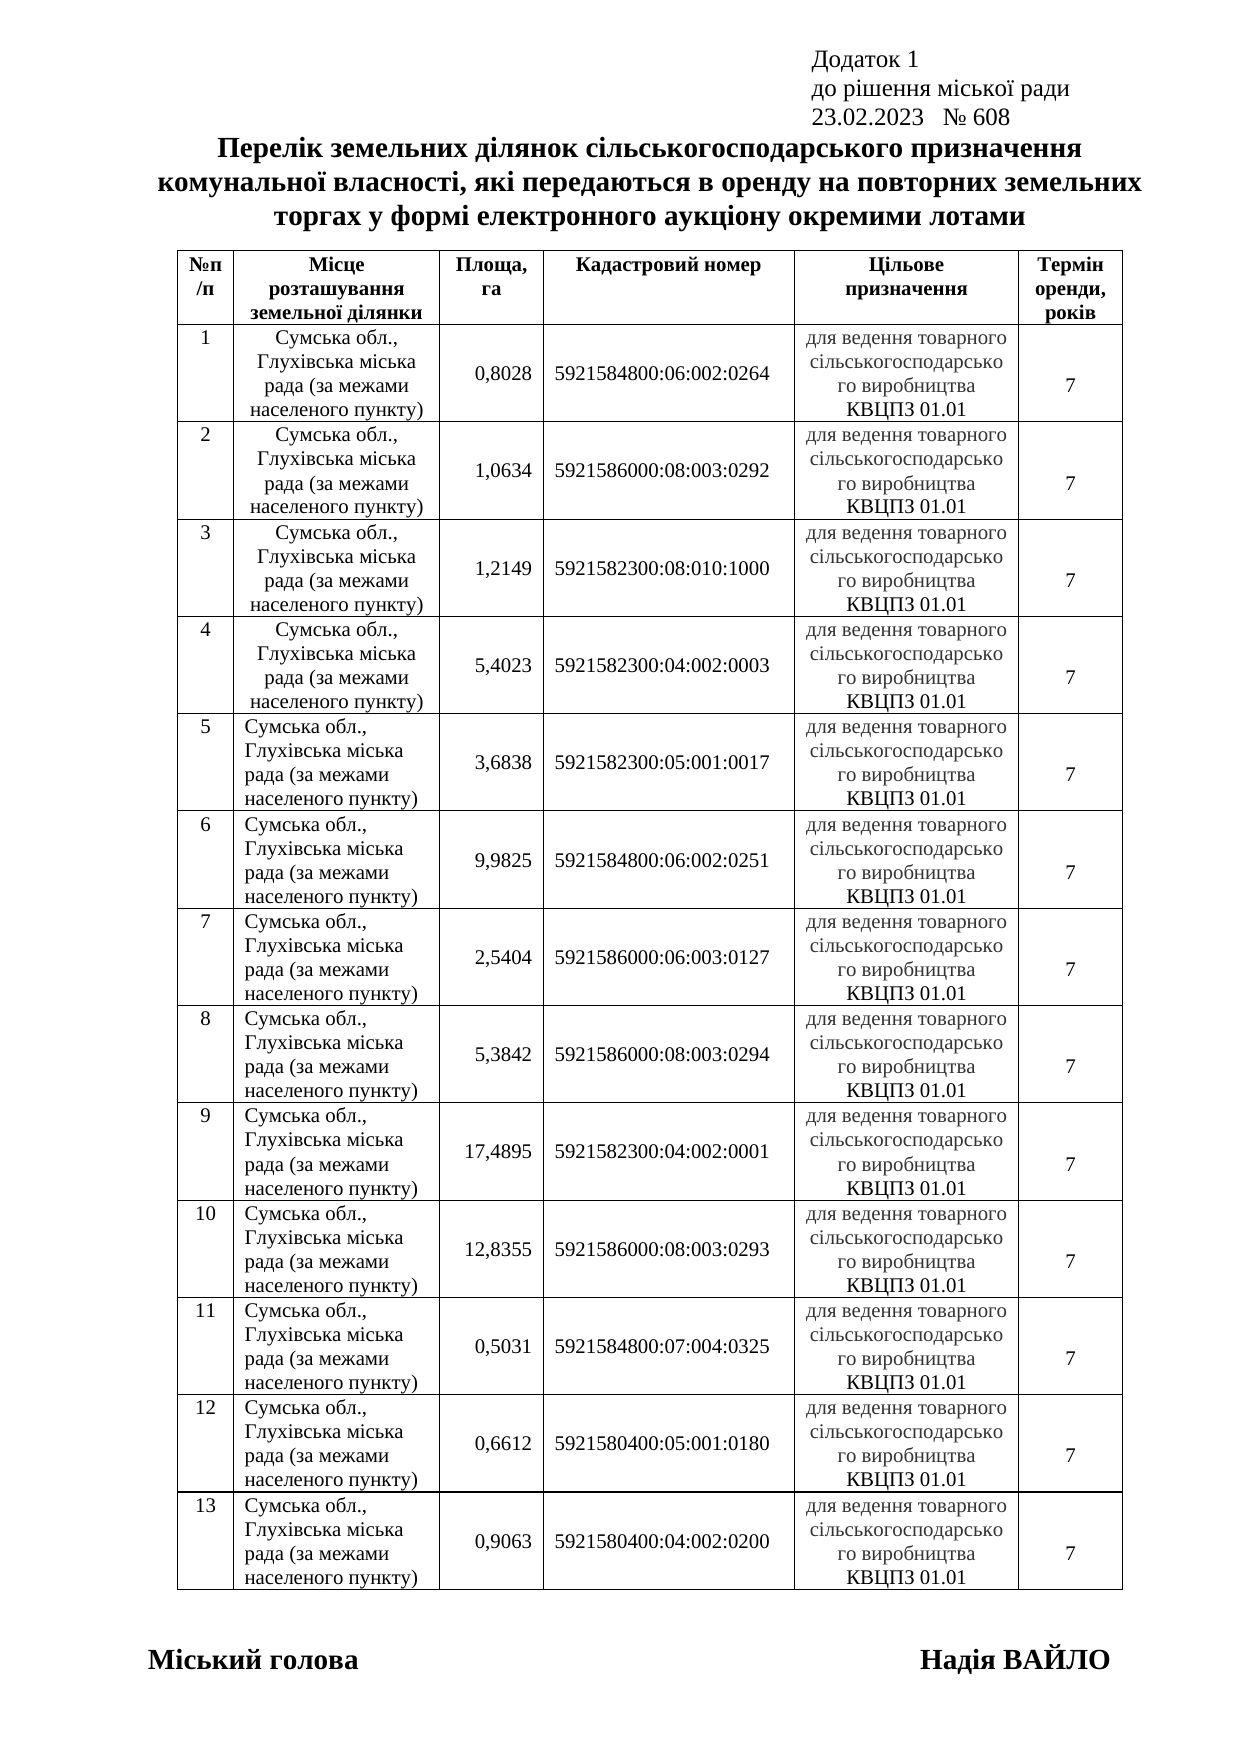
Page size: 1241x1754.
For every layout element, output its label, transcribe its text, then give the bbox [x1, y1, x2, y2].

table_cell для ведення товарного сільськогосподарського виробництва КВЦПЗ 01.01 [795, 909, 1018, 1005]
table_header Площа, га [440, 251, 543, 324]
table_cell 5921586000:08:003:0293 [544, 1201, 794, 1297]
table_cell 5921580400:05:001:0180 [544, 1395, 794, 1491]
table_cell для ведення товарного сільськогосподарського виробництва КВЦПЗ 01.01 [795, 422, 1018, 518]
table_cell 5921582300:08:010:1000 [544, 520, 794, 616]
table_cell Сумська обл., Глухівська міська рада (за межами населеного пункту) [234, 909, 439, 1005]
table_cell 9 [178, 1103, 233, 1199]
table_cell для ведення товарного сільськогосподарського виробництва КВЦПЗ 01.01 [795, 714, 1018, 810]
text Перелік земельних ділянок сільськогосподарського призначення комунальної власності, які передаються в оренду на повторних земельних торгах у формі електронного аукціону окремими лотами [148, 131, 1152, 231]
table_cell 0,8028 [440, 325, 543, 421]
table_cell 5921584800:06:002:0264 [544, 325, 794, 421]
table_cell 5,4023 [440, 617, 543, 713]
table_header Кадастровий номер [544, 251, 794, 324]
table_header Місце розташування земельної ділянки [234, 251, 439, 324]
table_cell 4 [178, 617, 233, 713]
table_cell 3 [178, 520, 233, 616]
text до рішення міської ради [811, 73, 1152, 102]
table_header Цільове призначення [795, 251, 1018, 324]
table_cell Сумська обл., Глухівська міська рада (за межами населеного пункту) [234, 1493, 439, 1589]
table_cell 7 [1019, 714, 1122, 810]
table_cell Сумська обл., Глухівська міська рада (за межами населеного пункту) [234, 1201, 439, 1297]
table_cell 7 [1019, 1006, 1122, 1102]
table_cell 8 [178, 1006, 233, 1102]
table_cell 7 [1019, 909, 1122, 1005]
table_cell 17,4895 [440, 1103, 543, 1199]
table_cell Сумська обл., Глухівська міська рада (за межами населеного пункту) [234, 617, 439, 713]
table_cell 7 [1019, 422, 1122, 518]
table_cell Сумська обл., Глухівська міська рада (за межами населеного пункту) [234, 1006, 439, 1102]
table_cell для ведення товарного сільськогосподарського виробництва КВЦПЗ 01.01 [795, 1103, 1018, 1199]
table_cell 5921584800:06:002:0251 [544, 811, 794, 908]
table_cell 5921586000:06:003:0127 [544, 909, 794, 1005]
table_cell 0,9063 [440, 1493, 543, 1589]
table_cell 5 [178, 714, 233, 810]
table_cell 5921584800:07:004:0325 [544, 1298, 794, 1394]
table_cell 6 [178, 811, 233, 908]
table_cell для ведення товарного сільськогосподарського виробництва КВЦПЗ 01.01 [795, 325, 1018, 421]
table_cell Сумська обл., Глухівська міська рада (за межами населеного пункту) [234, 1298, 439, 1394]
table_cell 0,6612 [440, 1395, 543, 1491]
table_cell 5,3842 [440, 1006, 543, 1102]
table_cell для ведення товарного сільськогосподарського виробництва КВЦПЗ 01.01 [795, 617, 1018, 713]
table_cell 5921582300:04:002:0001 [544, 1103, 794, 1199]
table_cell 3,6838 [440, 714, 543, 810]
table_cell 0,5031 [440, 1298, 543, 1394]
table_cell Сумська обл., Глухівська міська рада (за межами населеного пункту) [234, 520, 439, 616]
table_cell 12 [178, 1395, 233, 1491]
table_cell 7 [1019, 617, 1122, 713]
table_cell 7 [1019, 1395, 1122, 1491]
table_cell для ведення товарного сільськогосподарського виробництва КВЦПЗ 01.01 [795, 1201, 1018, 1297]
table_cell 7 [1019, 520, 1122, 616]
table_cell для ведення товарного сільськогосподарського виробництва КВЦПЗ 01.01 [795, 1006, 1018, 1102]
table_cell 5921586000:08:003:0292 [544, 422, 794, 518]
table_cell для ведення товарного сільськогосподарського виробництва КВЦПЗ 01.01 [795, 811, 1018, 908]
text Додаток 1 [811, 44, 1152, 73]
table_cell Сумська обл., Глухівська міська рада (за межами населеного пункту) [234, 811, 439, 908]
table_cell 7 [1019, 1298, 1122, 1394]
table_cell 7 [1019, 325, 1122, 421]
table_cell 12,8355 [440, 1201, 543, 1297]
table_cell 5921580400:04:002:0200 [544, 1493, 794, 1589]
table_cell 7 [178, 909, 233, 1005]
table_cell 1 [178, 325, 233, 421]
table_cell 13 [178, 1493, 233, 1589]
table_cell Сумська обл., Глухівська міська рада (за межами населеного пункту) [234, 1395, 439, 1491]
text 23.02.2023 № 608 [811, 102, 1152, 131]
table_cell 11 [178, 1298, 233, 1394]
table_cell 5921582300:05:001:0017 [544, 714, 794, 810]
table_cell для ведення товарного сільськогосподарського виробництва КВЦПЗ 01.01 [795, 1493, 1018, 1589]
table_cell 7 [1019, 1103, 1122, 1199]
table_cell Сумська обл., Глухівська міська рада (за межами населеного пункту) [234, 422, 439, 518]
table_cell 1,0634 [440, 422, 543, 518]
table_cell 2 [178, 422, 233, 518]
table_cell 5921582300:04:002:0003 [544, 617, 794, 713]
table_cell 5921586000:08:003:0294 [544, 1006, 794, 1102]
table_cell 1,2149 [440, 520, 543, 616]
table_cell Сумська обл., Глухівська міська рада (за межами населеного пункту) [234, 714, 439, 810]
table_cell для ведення товарного сільськогосподарського виробництва КВЦПЗ 01.01 [795, 520, 1018, 616]
table_cell 7 [1019, 1201, 1122, 1297]
text Міський голова Надія ВАЙЛО [148, 1642, 1152, 1676]
table_cell 2,5404 [440, 909, 543, 1005]
table_header Термін оренди, років [1019, 251, 1122, 324]
table_cell 7 [1019, 811, 1122, 908]
table_cell 9,9825 [440, 811, 543, 908]
table_cell 7 [1019, 1493, 1122, 1589]
table_cell 10 [178, 1201, 233, 1297]
table_cell Сумська обл., Глухівська міська рада (за межами населеного пункту) [234, 1103, 439, 1199]
table_cell для ведення товарного сільськогосподарського виробництва КВЦПЗ 01.01 [795, 1395, 1018, 1491]
table_cell Сумська обл., Глухівська міська рада (за межами населеного пункту) [234, 325, 439, 421]
table_cell для ведення товарного сільськогосподарського виробництва КВЦПЗ 01.01 [795, 1298, 1018, 1394]
table_header №п/п [178, 251, 233, 324]
